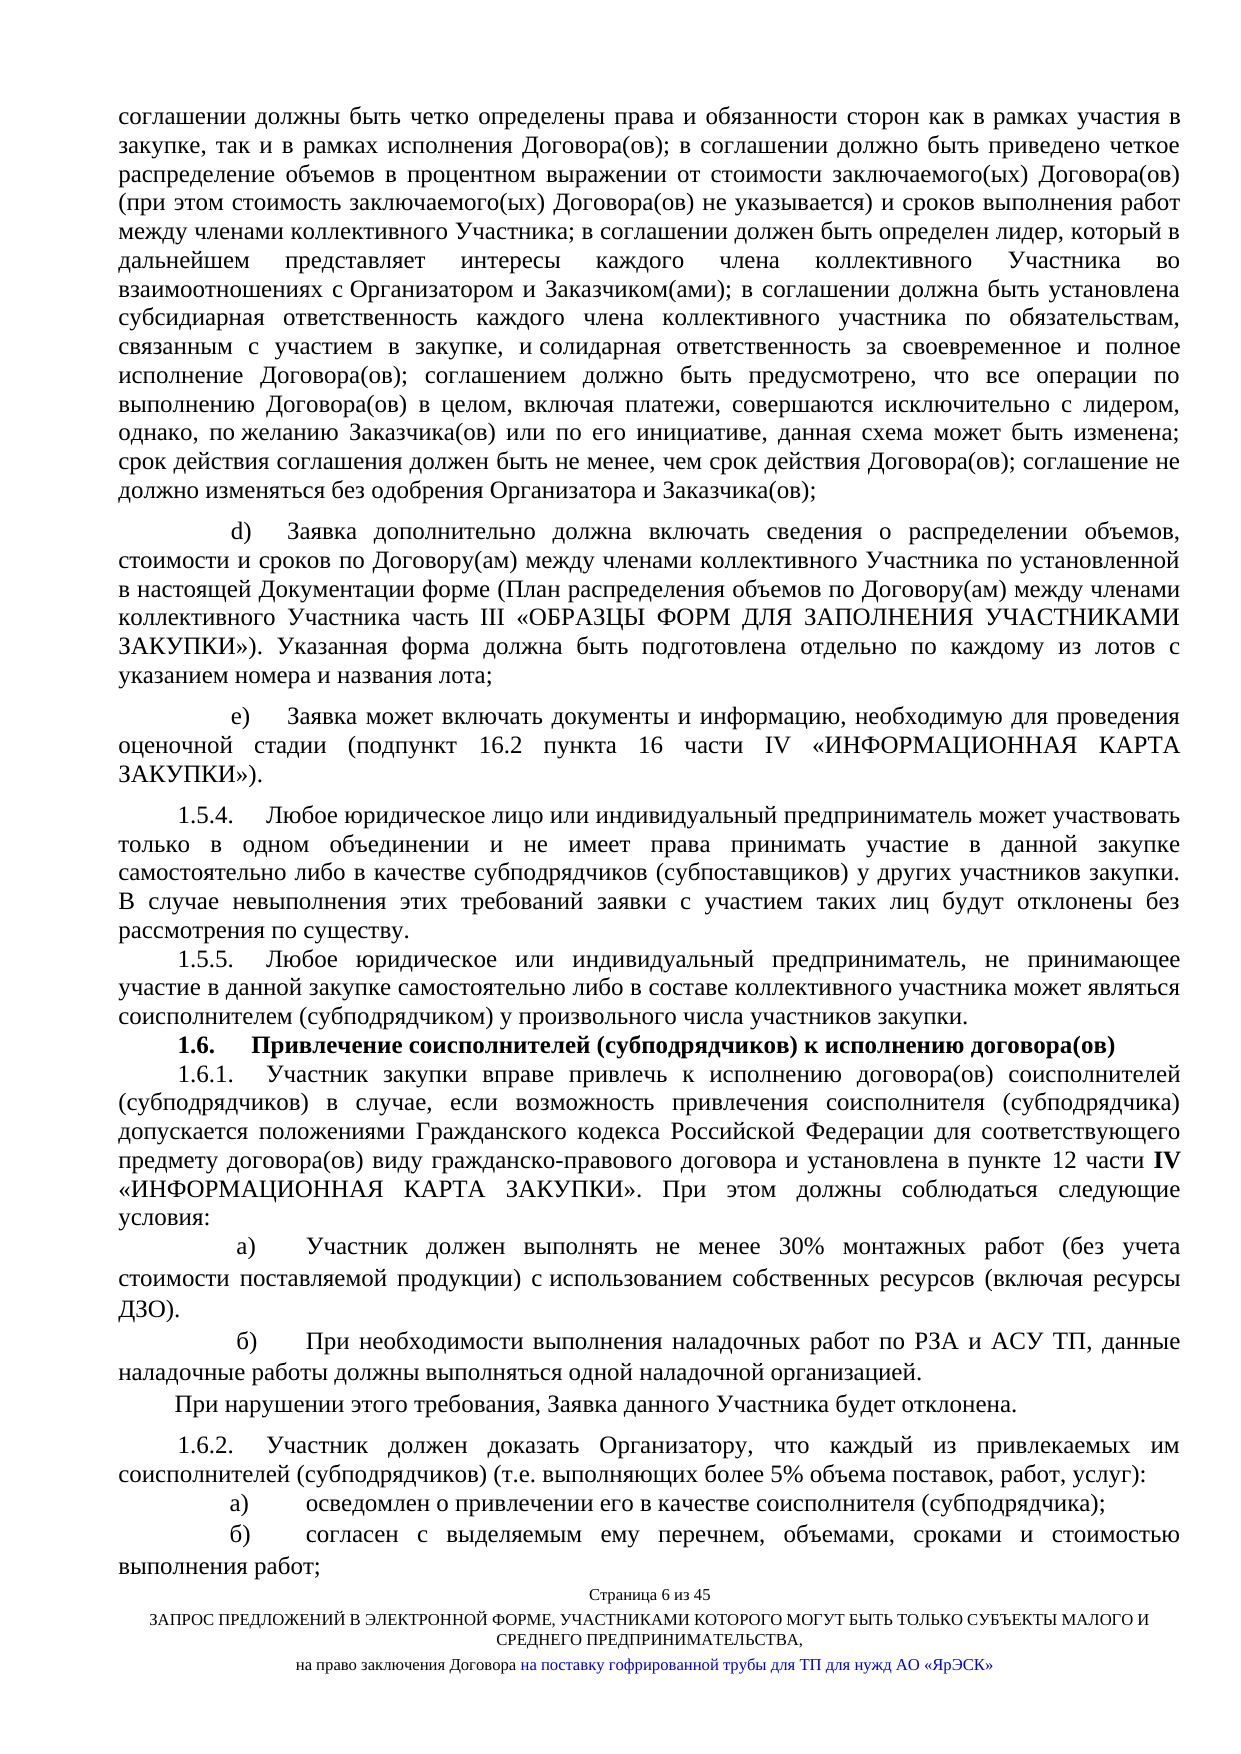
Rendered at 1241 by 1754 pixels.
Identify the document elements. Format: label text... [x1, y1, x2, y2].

list При необходимости выполнения наладочных работ по РЗА и АСУ ТП, данные наладочные работы должны выполняться одной наладочной организацией. [118, 1326, 1181, 1386]
list осведомлен о привлечении его в качестве соисполнителя (субподрядчика); [118, 1488, 1181, 1517]
text При нарушении этого требования, Заявка данного Участника будет отклонена. [174, 1389, 1181, 1418]
list согласен с выделяемым ему перечнем, объемами, сроками и стоимостью выполнения работ; [118, 1519, 1181, 1580]
subtitle Любое юридическое лицо или индивидуальный предприниматель может участвовать только в одном объединении и не имеет права принимать участие в данной закупке самостоятельно либо в качестве субподрядчиков (субпоставщиков) у других участников закупки. В случае невыполнения этих требований заявки с участием таких лиц будут отклонены без рассмотрения по существу. [118, 800, 1181, 944]
subtitle Участник закупки вправе привлечь к исполнению договора(ов) соисполнителей (субподрядчиков) в случае, если возможность привлечения соисполнителя (субподрядчика) допускается положениями Гражданского кодекса Российской Федерации для соответствующего предмету договора(ов) виду гражданско-правового договора и установлена в пункте 12 части IV «ИНФОРМАЦИОННАЯ КАРТА ЗАКУПКИ». При этом должны соблюдаться следующие условия: [118, 1059, 1181, 1231]
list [118, 101, 1181, 504]
subtitle Любое юридическое или индивидуальный предприниматель, не принимающее участие в данной закупке самостоятельно либо в составе коллективного участника может являться соисполнителем (субподрядчиком) у произвольного числа участников закупки. [118, 944, 1181, 1030]
subtitle Участник должен доказать Организатору, что каждый из привлекаемых им соисполнителей (субподрядчиков) (т.е. выполняющих более 5% объема поставок, работ, услуг): [118, 1430, 1181, 1488]
list Участник должен выполнять не менее 30% монтажных работ (без учета стоимости поставляемой продукции) c использованием собственных ресурсов (включая ресурсы ДЗО). [118, 1231, 1181, 1323]
subtitle Привлечение соисполнителей (субподрядчиков) к исполнению договора(ов) [118, 1030, 1181, 1059]
list Заявка дополнительно должна включать сведения о распределении объемов, стоимости и сроков по Договору(ам) между членами коллективного Участника по установленной в настоящей Документации форме (План распределения объемов по Договору(ам) между членами коллективного Участника часть III «ОБРАЗЦЫ ФОРМ ДЛЯ ЗАПОЛНЕНИЯ УЧАСТНИКАМИ ЗАКУПКИ»). Указанная форма должна быть подготовлена отдельно по каждому из лотов с указанием номера и названия лота; [118, 516, 1181, 689]
list Заявка может включать документы и информацию, необходимую для проведения оценочной стадии (подпункт 16.2 пункта 16 части IV «ИНФОРМАЦИОННАЯ КАРТА ЗАКУПКИ»). [118, 701, 1181, 787]
